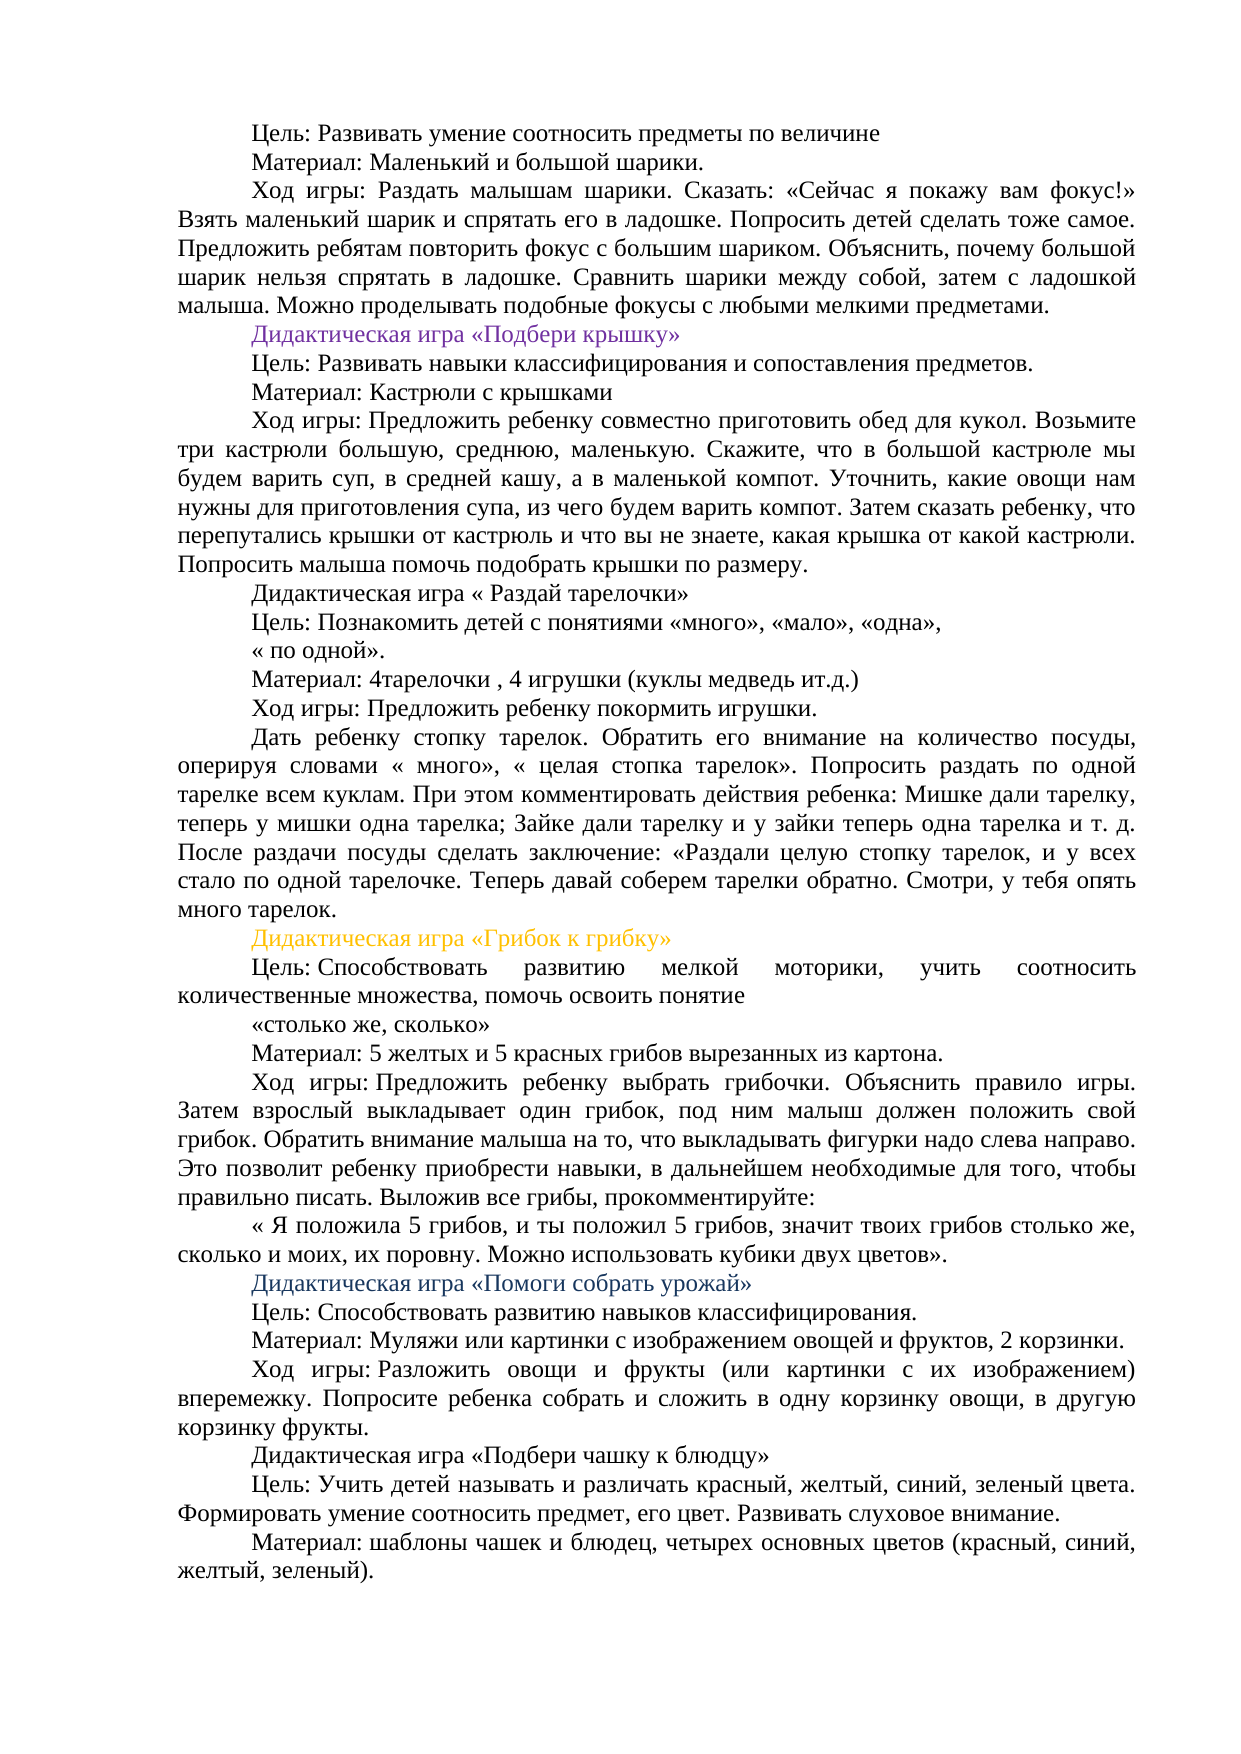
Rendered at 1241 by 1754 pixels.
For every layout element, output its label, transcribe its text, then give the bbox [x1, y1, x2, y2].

text Ход игры: Раздать малышам шарики. Сказать: «Сейчас я покажу вам фокус!» Взять маленький шарик и спрятать его в ладошке. Попросить детей сделать тоже самое. Предложить ребятам повторить фокус с большим шариком. Объяснить, почему большой шарик нельзя спрятать в ладошке. Сравнить шарики между собой, затем с ладошкой малыша. Можно проделывать подобные фокусы с любыми мелкими предметами. [177, 176, 1137, 319]
text « Я положила 5 грибов, и ты положил 5 грибов, значит твоих грибов столько же, сколько и моих, их поровну. Можно использовать кубики двух цветов». [177, 1211, 1137, 1268]
text Дать ребенку стопку тарелок. Обратить его внимание на количество посуды, оперируя словами « много», « целая стопка тарелок». Попросить раздать по одной тарелке всем куклам. При этом комментировать действия ребенка: Мишке дали тарелку, теперь у мишки одна тарелка; Зайке дали тарелку и у зайки теперь одна тарелка и т. д. После раздачи посуды сделать заключение: «Раздали целую стопку тарелок, и у всех стало по одной тарелочке. Теперь давай соберем тарелки обратно. Смотри, у тебя опять много тарелок. [177, 722, 1137, 923]
text Материал: 5 желтых и 5 красных грибов вырезанных из картона. [177, 1038, 1137, 1067]
text Цель: Развивать навыки классифицирования и сопоставления предметов. [177, 348, 1137, 377]
text Цель: Способствовать развитию мелкой моторики, учить соотносить количественные множества, помочь освоить понятие [177, 952, 1137, 1009]
text Ход игры: Предложить ребенку совместно приготовить обед для кукол. Возьмите три кастрюли большую, среднюю, маленькую. Скажите, что в большой кастрюле мы будем варить суп, в средней кашу, а в маленькой компот. Уточнить, какие овощи нам нужны для приготовления супа, из чего будем варить компот. Затем сказать ребенку, что перепутались крышки от кастрюль и что вы не знаете, какая крышка от какой кастрюли. Попросить малыша помочь подобрать крышки по размеру. [177, 406, 1137, 578]
text Материал: Муляжи или картинки с изображением овощей и фруктов, 2 корзинки. [177, 1326, 1137, 1354]
text Материал: шаблоны чашек и блюдец, четырех основных цветов (красный, синий, желтый, зеленый). [177, 1527, 1137, 1584]
text Дидактическая игра « Раздай тарелочки» [177, 578, 1137, 607]
text Материал: 4тарелочки , 4 игрушки (куклы медведь ит.д.) [177, 664, 1137, 693]
text Цель: Способствовать развитию навыков классифицирования. [177, 1297, 1137, 1326]
text Цель: Развивать умение соотносить предметы по величине [177, 118, 1137, 147]
text Дидактическая игра «Подбери чашку к блюдцу» [177, 1441, 1137, 1469]
text Ход игры: Разложить овощи и фрукты (или картинки с их изображением) вперемежку. Попросите ребенка собрать и сложить в одну корзинку овощи, в другую корзинку фрукты. [177, 1354, 1137, 1441]
text Материал: Кастрюли с крышками [177, 377, 1137, 406]
text Дидактическая игра «Грибок к грибку» [177, 923, 1137, 952]
text «столько же, сколько» [177, 1009, 1137, 1038]
text Ход игры: Предложить ребенку покормить игрушки. [177, 693, 1137, 722]
text Дидактическая игра «Помоги собрать урожай» [177, 1268, 1137, 1297]
text Материал: Маленький и большой шарики. [177, 147, 1137, 176]
text Цель: Учить детей называть и различать красный, желтый, синий, зеленый цвета. Формировать умение соотносить предмет, его цвет. Развивать слуховое внимание. [177, 1469, 1137, 1527]
text Цель: Познакомить детей с понятиями «много», «мало», «одна», [177, 607, 1137, 636]
text « по одной». [177, 636, 1137, 664]
text Дидактическая игра «Подбери крышку» [177, 319, 1137, 348]
text Ход игры: Предложить ребенку выбрать грибочки. Объяснить правило игры. Затем взрослый выкладывает один грибок, под ним малыш должен положить свой грибок. Обратить внимание малыша на то, что выкладывать фигурки надо слева направо. Это позволит ребенку приобрести навыки, в дальнейшем необходимые для того, чтобы правильно писать. Выложив все грибы, прокомментируйте: [177, 1067, 1137, 1211]
